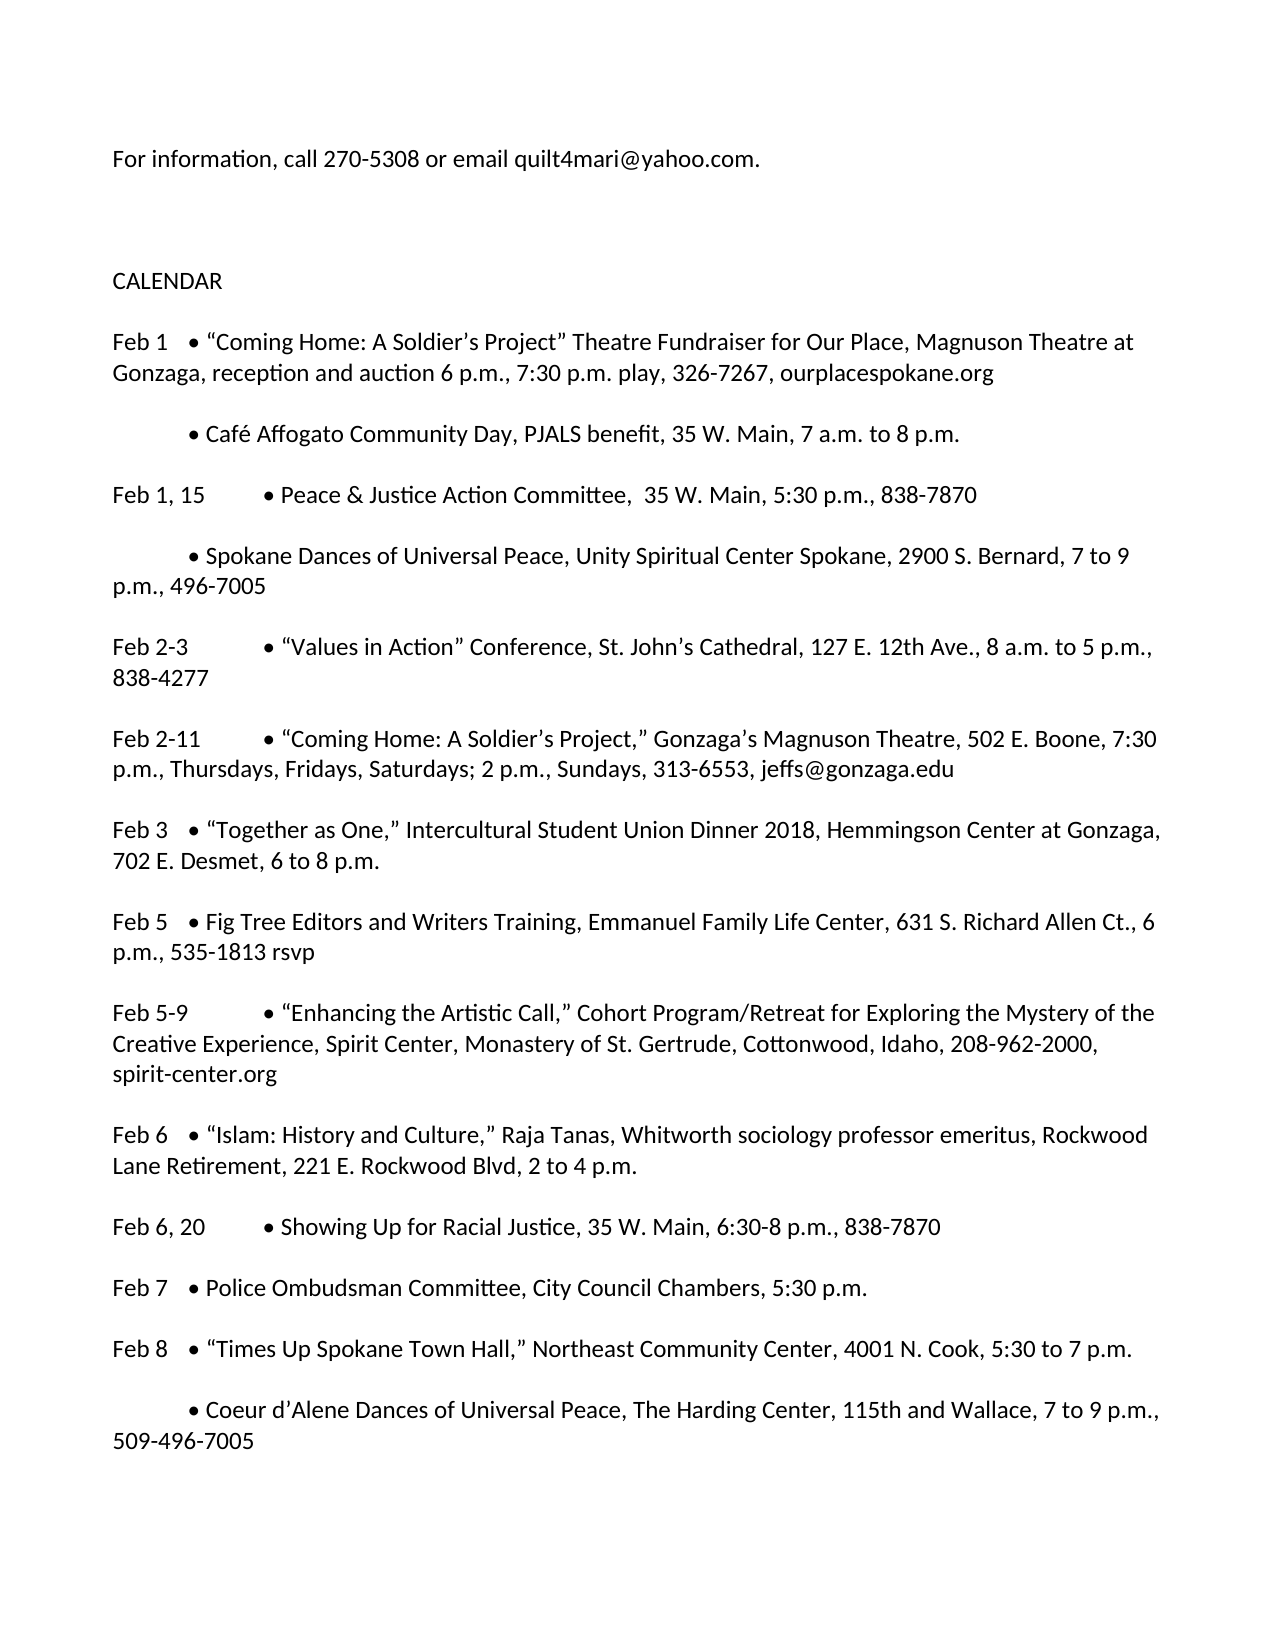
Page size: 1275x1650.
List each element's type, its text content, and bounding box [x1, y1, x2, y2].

text Feb 2-3 • “Values in Action” Conference, St. John’s Cathedral, 127 E. 12th Ave., 8 a.m. to 5 p.m., 838-4277 [112, 631, 1162, 692]
text Feb 1 • “Coming Home: A Soldier’s Project” Theatre Fundraiser for Our Place, Magnuson Theatre at Gonzaga, reception and auction 6 p.m., 7:30 p.m. play, 326-7267, ourplacespokane.org [112, 326, 1162, 387]
text Feb 5 • Fig Tree Editors and Writers Training, Emmanuel Family Life Center, 631 S. Richard Allen Ct., 6 p.m., 535-1813 rsvp [112, 906, 1162, 967]
text • Spokane Dances of Universal Peace, Unity Spiritual Center Spokane, 2900 S. Bernard, 7 to 9 p.m., 496-7005 [112, 540, 1162, 601]
text For information, call 270-5308 or email quilt4mari@yahoo.com. [112, 143, 1162, 173]
text Feb 6, 20 • Showing Up for Racial Justice, 35 W. Main, 6:30-8 p.m., 838-7870 [112, 1211, 1162, 1242]
text Feb 8 • “Times Up Spokane Town Hall,” Northeast Community Center, 4001 N. Cook, 5:30 to 7 p.m. [112, 1333, 1162, 1364]
text Feb 1, 15 • Peace & Justice Action Committee, 35 W. Main, 5:30 p.m., 838-7870 [112, 479, 1162, 509]
text Feb 3 • “Together as One,” Intercultural Student Union Dinner 2018, Hemmingson Center at Gonzaga, 702 E. Desmet, 6 to 8 p.m. [112, 814, 1162, 876]
text Feb 2-11 • “Coming Home: A Soldier’s Project,” Gonzaga’s Magnuson Theatre, 502 E. Boone, 7:30 p.m., Thursdays, Fridays, Saturdays; 2 p.m., Sundays, 313-6553, jeffs@gonzaga.edu [112, 723, 1162, 784]
text • Coeur d’Alene Dances of Universal Peace, The Harding Center, 115th and Wallace, 7 to 9 p.m., 509-496-7005 [112, 1394, 1162, 1455]
text CALENDAR [112, 265, 1162, 296]
text Feb 7 • Police Ombudsman Committee, City Council Chambers, 5:30 p.m. [112, 1272, 1162, 1303]
text Feb 5-9 • “Enhancing the Artistic Call,” Cohort Program/Retreat for Exploring the Mystery of the Creative Experience, Spirit Center, Monastery of St. Gertrude, Cottonwood, Idaho, 208-962-2000, spirit-center.org [112, 998, 1162, 1089]
text Feb 6 • “Islam: History and Culture,” Raja Tanas, Whitworth sociology professor emeritus, Rockwood Lane Retirement, 221 E. Rockwood Blvd, 2 to 4 p.m. [112, 1120, 1162, 1181]
text • Café Affogato Community Day, PJALS benefit, 35 W. Main, 7 a.m. to 8 p.m. [112, 418, 1162, 448]
